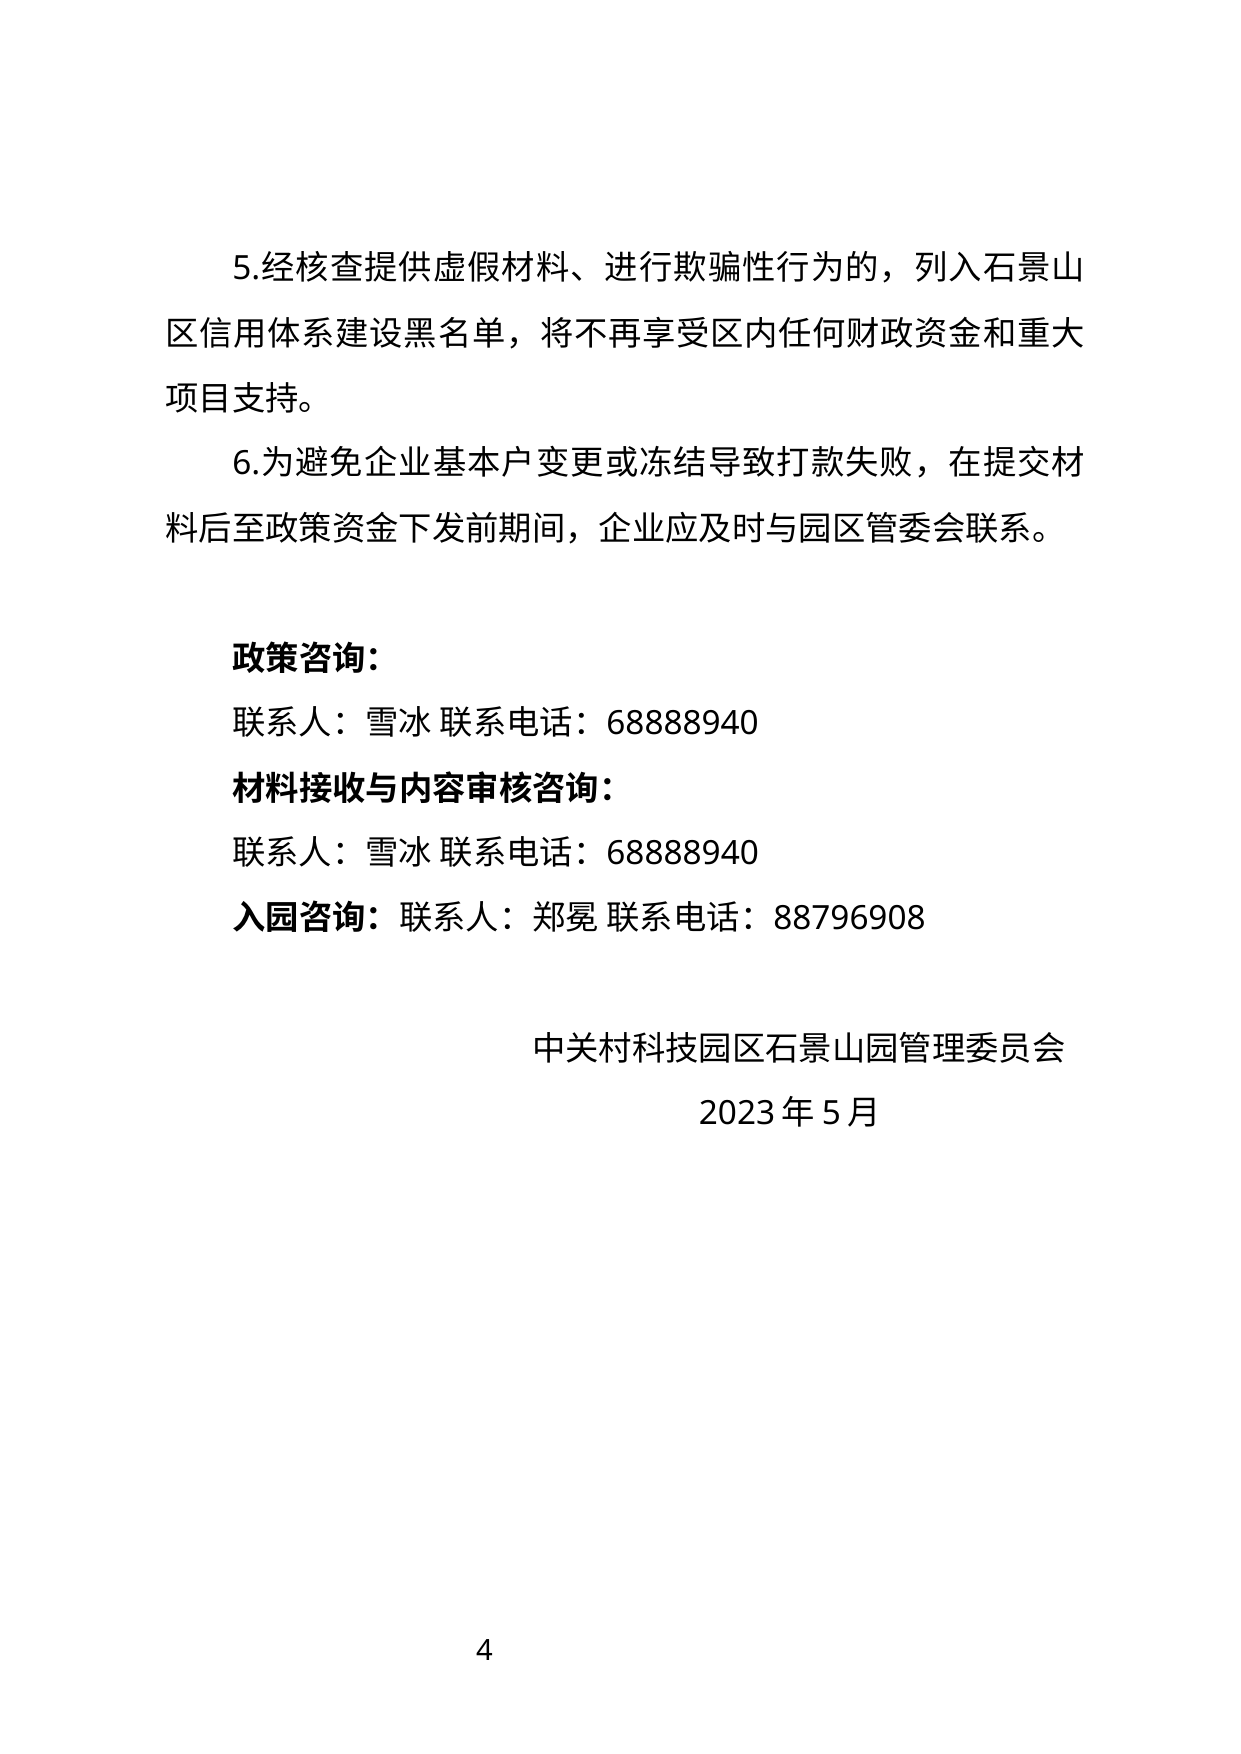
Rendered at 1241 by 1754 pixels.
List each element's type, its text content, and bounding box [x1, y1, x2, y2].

text 入园咨询：联系人：郑冕 联系电话：88796908 [165, 883, 1087, 948]
text 联系人：雪冰 联系电话：68888940 [165, 688, 1087, 753]
text 中关村科技园区石景山园管理委员会 [165, 1013, 1087, 1078]
text 联系人：雪冰 联系电话：68888940 [165, 818, 1087, 883]
text 政策咨询： [165, 623, 1087, 688]
text 材料接收与内容审核咨询： [165, 753, 1087, 818]
text 2023年5月 [165, 1078, 1087, 1143]
text 5.经核查提供虚假材料、进行欺骗性行为的，列入石景山区信用体系建设黑名单，将不再享受区内任何财政资金和重大项目支持。 [165, 233, 1087, 428]
text 6.为避免企业基本户变更或冻结导致打款失败，在提交材料后至政策资金下发前期间，企业应及时与园区管委会联系。 [165, 428, 1087, 558]
